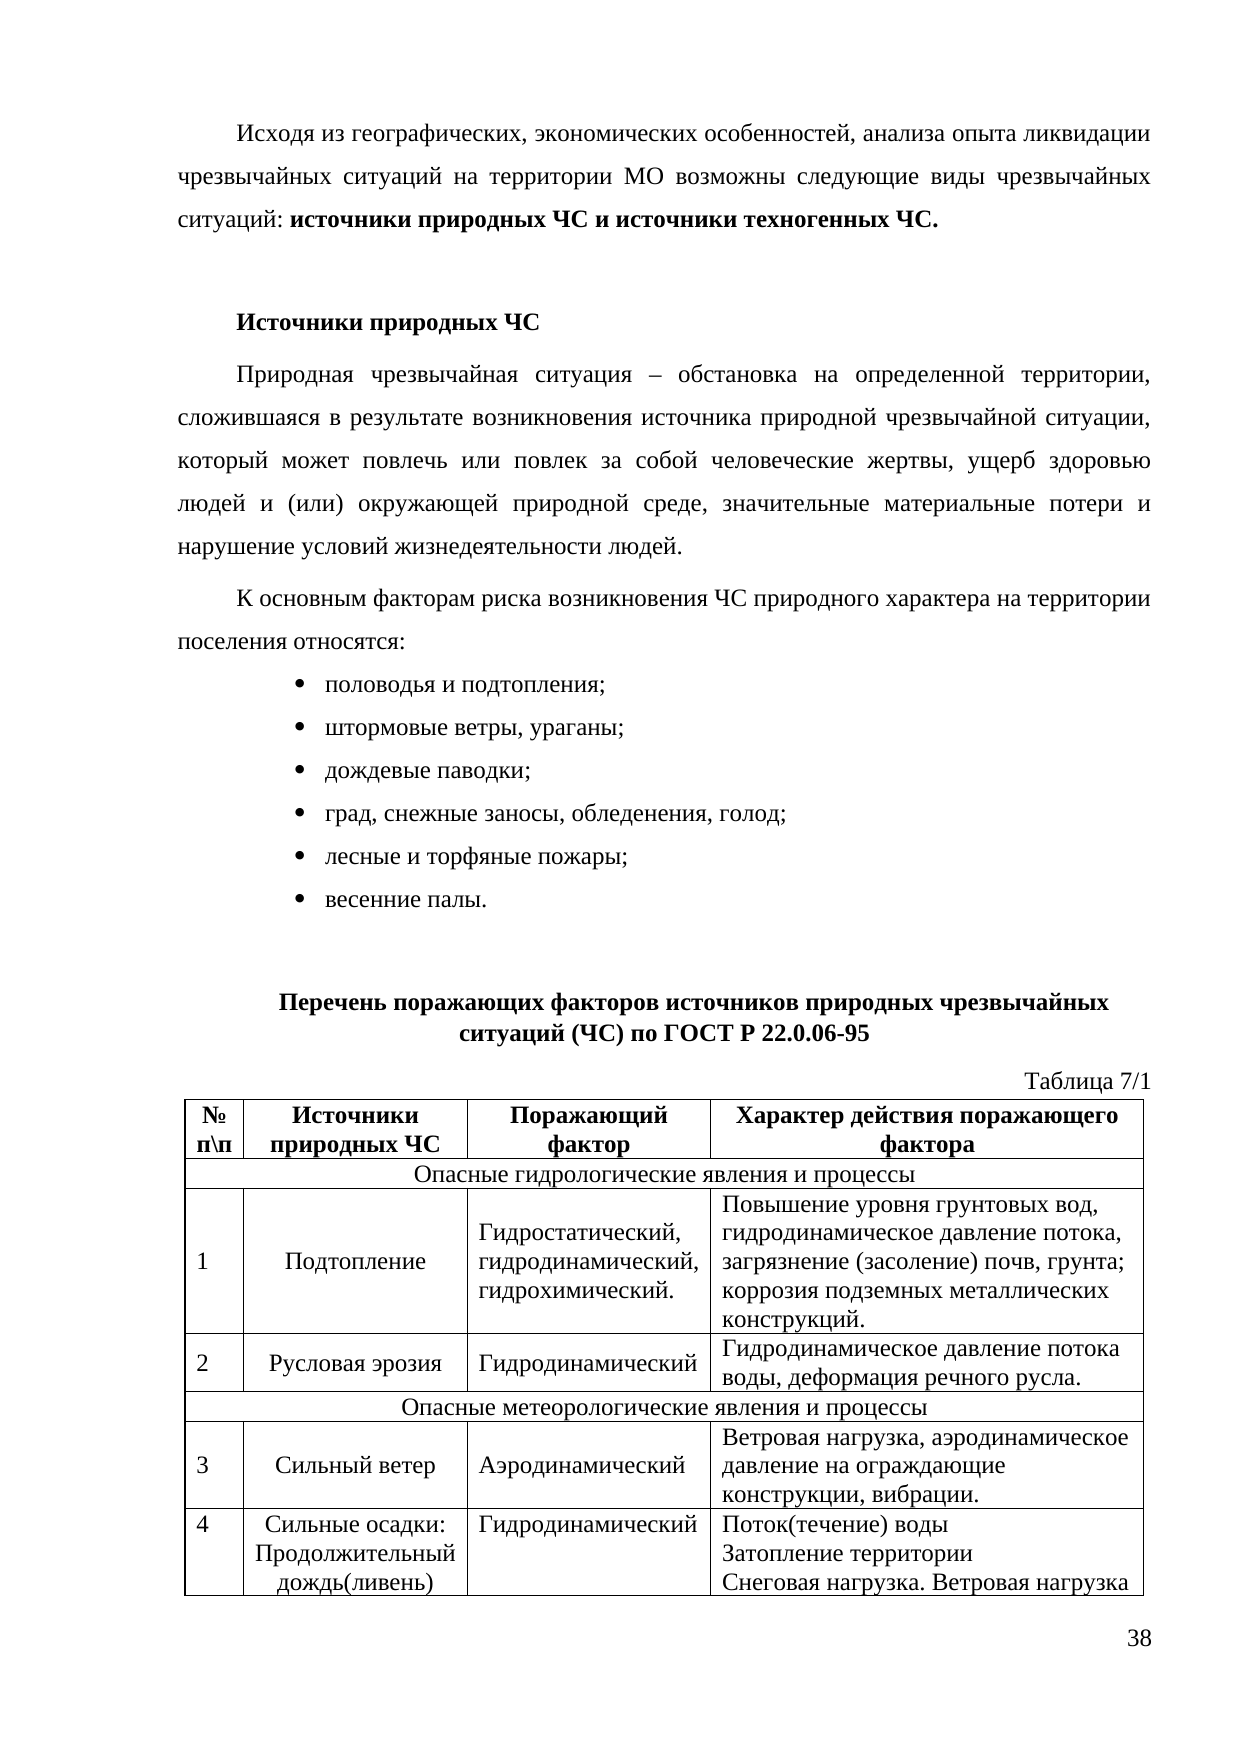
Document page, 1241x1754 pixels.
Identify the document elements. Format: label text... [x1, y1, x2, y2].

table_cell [244, 1509, 467, 1595]
table_cell Гидродинамический [468, 1509, 710, 1595]
table_cell Русловая эрозия [244, 1334, 467, 1391]
list дождевые паводки; [295, 755, 1152, 784]
table_header Поражающий фактор [468, 1100, 710, 1158]
table_cell 3 [186, 1422, 243, 1508]
table_cell Повышение уровня грунтовых вод, гидродинамическое давление потока, загрязнение (засоление) почв, грунта; коррозия подземных металлических конструкций. [711, 1189, 1143, 1332]
table_cell Гидростатический, гидродинамический, гидрохимический. [468, 1189, 710, 1332]
table_cell Подтопление [244, 1189, 467, 1332]
text Перечень поражающих факторов источников природных чрезвычайных ситуаций (ЧС) по ГОСТ Р 22.0.06-95 [177, 987, 1152, 1047]
list лесные и торфяные пожары; [295, 841, 1152, 870]
text К основным факторам риска возникновения ЧС природного характера на территории поселения относятся: [177, 583, 1152, 654]
table_cell 1 [186, 1189, 243, 1332]
table_cell Аэродинамический [468, 1422, 710, 1508]
table_cell Ветровая нагрузка, аэродинамическое давление на ограждающие конструкции, вибрации. [711, 1422, 1143, 1508]
text Таблица 7/1 [177, 1066, 1152, 1095]
table_cell Гидродинамическое давление потока воды, деформация речного русла. [711, 1334, 1143, 1391]
list половодья и подтопления; [295, 669, 1152, 698]
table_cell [711, 1509, 1143, 1595]
table_cell 4 [186, 1509, 243, 1595]
table_header № п\п [186, 1100, 243, 1158]
text Исходя из географических, экономических особенностей, анализа опыта ликвидации чрезвычайных ситуаций на территории МО возможны следующие виды чрезвычайных ситуаций: источники природных ЧС и источники техногенных ЧС. [177, 118, 1152, 233]
table_cell Опасные гидрологические явления и процессы [186, 1159, 1143, 1188]
table_cell Гидродинамический [468, 1334, 710, 1391]
table_header Источники природных ЧС [244, 1100, 467, 1158]
text Источники природных ЧС [177, 307, 1152, 336]
table_cell Опасные метеорологические явления и процессы [186, 1392, 1143, 1421]
list штормовые ветры, ураганы; [295, 712, 1152, 741]
text Природная чрезвычайная ситуация – обстановка на определенной территории, сложившаяся в результате возникновения источника природной чрезвычайной ситуации, который может повлечь или повлек за собой человеческие жертвы, ущерб здоровью людей и (или) окружающей природной среде, значительные материальные потери и нарушение условий жизнедеятельности людей. [177, 359, 1152, 560]
table_cell Сильный ветер [244, 1422, 467, 1508]
table_cell 2 [186, 1334, 243, 1391]
list град, снежные заносы, обледенения, голод; [295, 798, 1152, 827]
table_header Характер действия поражающего фактора [711, 1100, 1143, 1158]
list весенние палы. [295, 884, 1152, 913]
